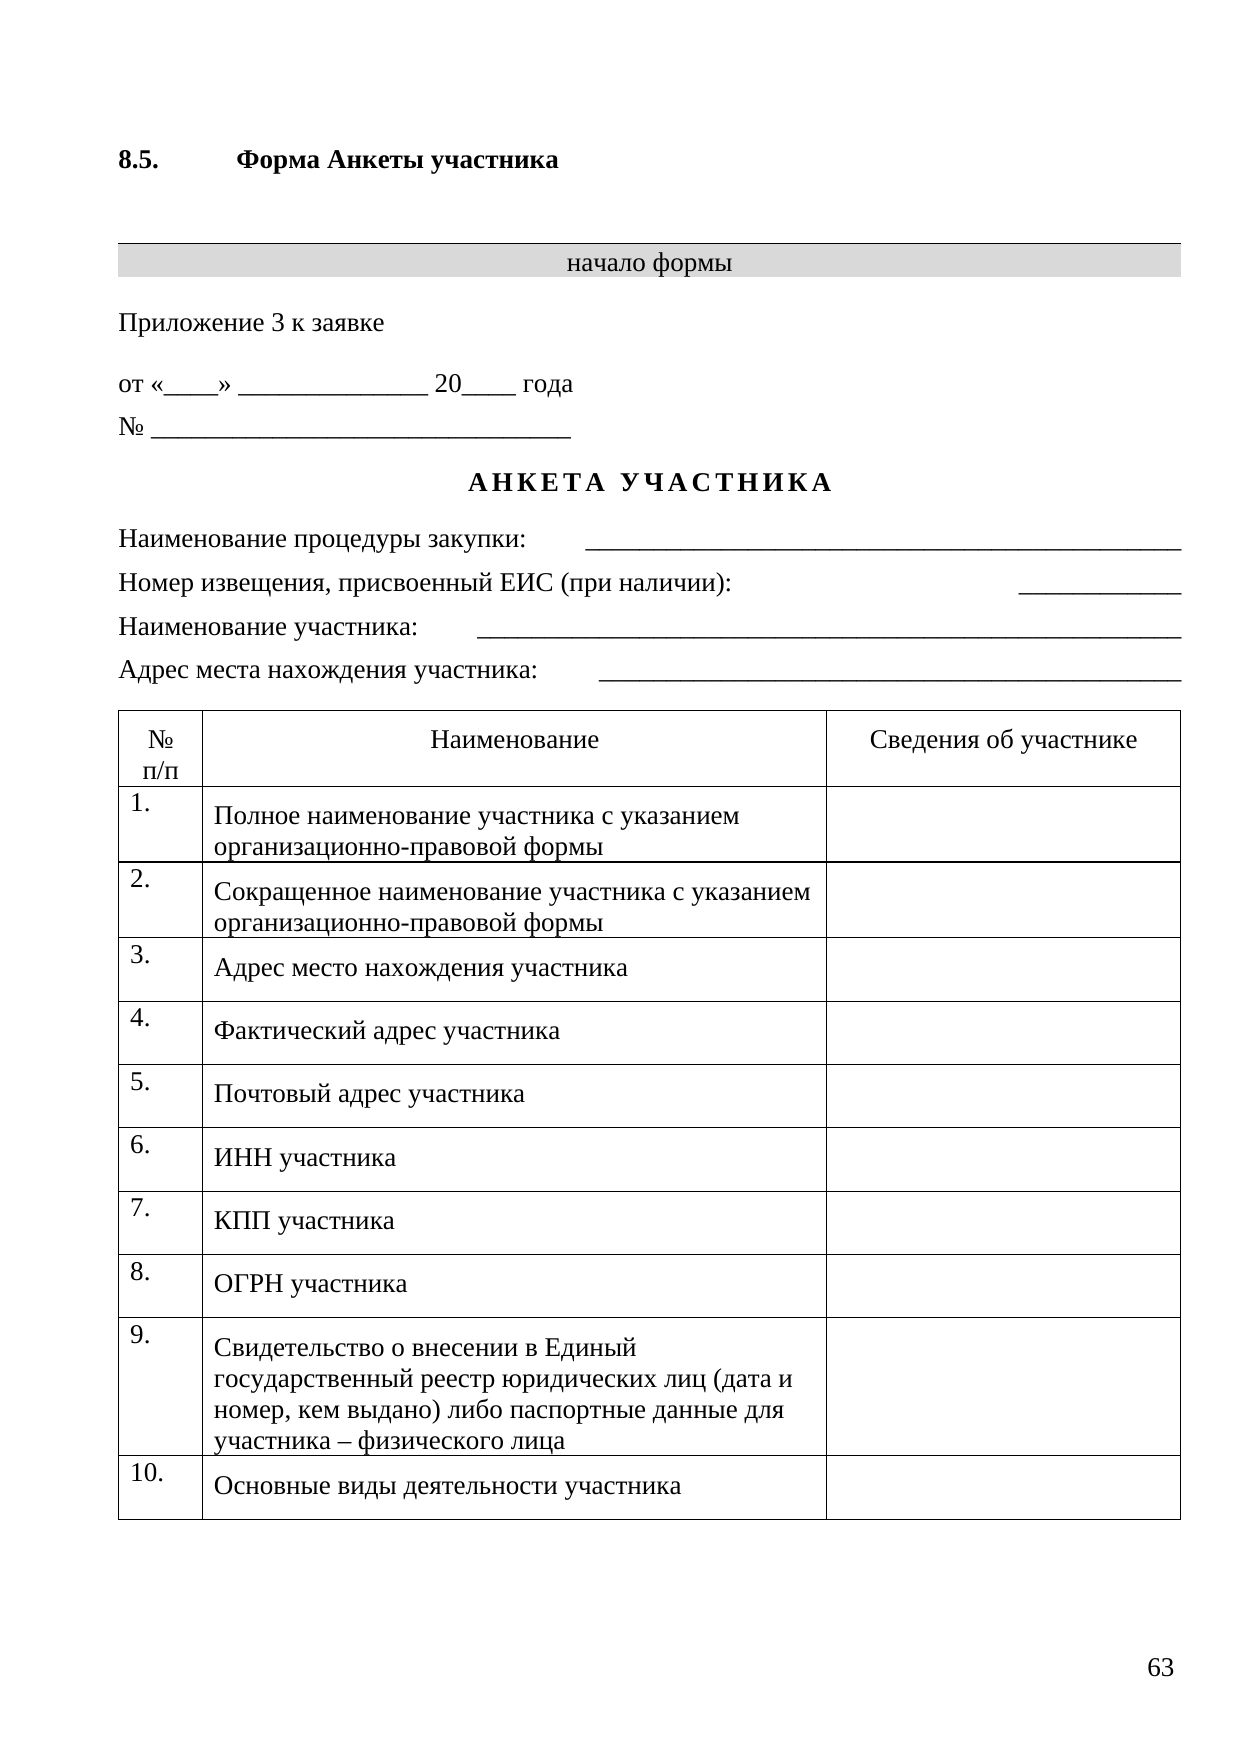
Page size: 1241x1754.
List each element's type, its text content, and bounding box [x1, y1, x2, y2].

table_cell [827, 863, 1180, 937]
table_cell [119, 863, 202, 937]
text начало формы [118, 244, 1181, 277]
table_cell [119, 1128, 202, 1191]
table_cell Сокращенное наименование участника с указанием организационно-правовой формы [203, 863, 826, 937]
text Номер извещения, присвоенный ЕИС (при наличии): ____________ [118, 566, 1181, 597]
table_cell КПП участника [203, 1192, 826, 1254]
table_cell [827, 1318, 1180, 1455]
table_cell ИНН участника [203, 1128, 826, 1191]
table_header № п/п [119, 711, 202, 786]
text от «____» ______________ 20____ года [118, 367, 1181, 398]
table_cell [827, 1128, 1180, 1191]
table_cell Фактический адрес участника [203, 1002, 826, 1064]
table_cell [827, 1456, 1180, 1519]
table_cell [827, 1065, 1180, 1127]
text Приложение 3 к заявке [118, 306, 1181, 337]
text Наименование процедуры закупки: ____________________________________________ [118, 523, 1181, 554]
table_cell Адрес место нахождения участника [203, 938, 826, 1001]
text Анкета участника [118, 466, 1181, 498]
table_cell ОГРН участника [203, 1255, 826, 1317]
table_cell [827, 938, 1180, 1001]
text Адрес места нахождения участника: ___________________________________________ [118, 653, 1181, 685]
table_cell [119, 1318, 202, 1455]
table_cell [119, 1255, 202, 1317]
table_cell Основные виды деятельности участника [203, 1456, 826, 1519]
table_cell [119, 938, 202, 1001]
table_cell Почтовый адрес участника [203, 1065, 826, 1127]
table_cell [827, 1192, 1180, 1254]
text Наименование участника: ____________________________________________________ [118, 610, 1181, 641]
text № _______________________________ [118, 410, 1181, 441]
table_cell [827, 1255, 1180, 1317]
table_cell [119, 1192, 202, 1254]
table_cell Свидетельство о внесении в Единый государственный реестр юридических лиц (дата и номер, кем выдано) либо паспортные данные для участника – физического лица [203, 1318, 826, 1455]
table_cell [827, 1002, 1180, 1064]
table_cell [119, 787, 202, 861]
table_cell Полное наименование участника с указанием организационно-правовой формы [203, 787, 826, 861]
text Форма Анкеты участника [118, 143, 1181, 174]
table_cell [119, 1065, 202, 1127]
table_cell [119, 1002, 202, 1064]
table_header Сведения об участнике [827, 711, 1180, 786]
table_header Наименование [203, 711, 826, 786]
table_cell [827, 787, 1180, 861]
table_cell [119, 1456, 202, 1519]
